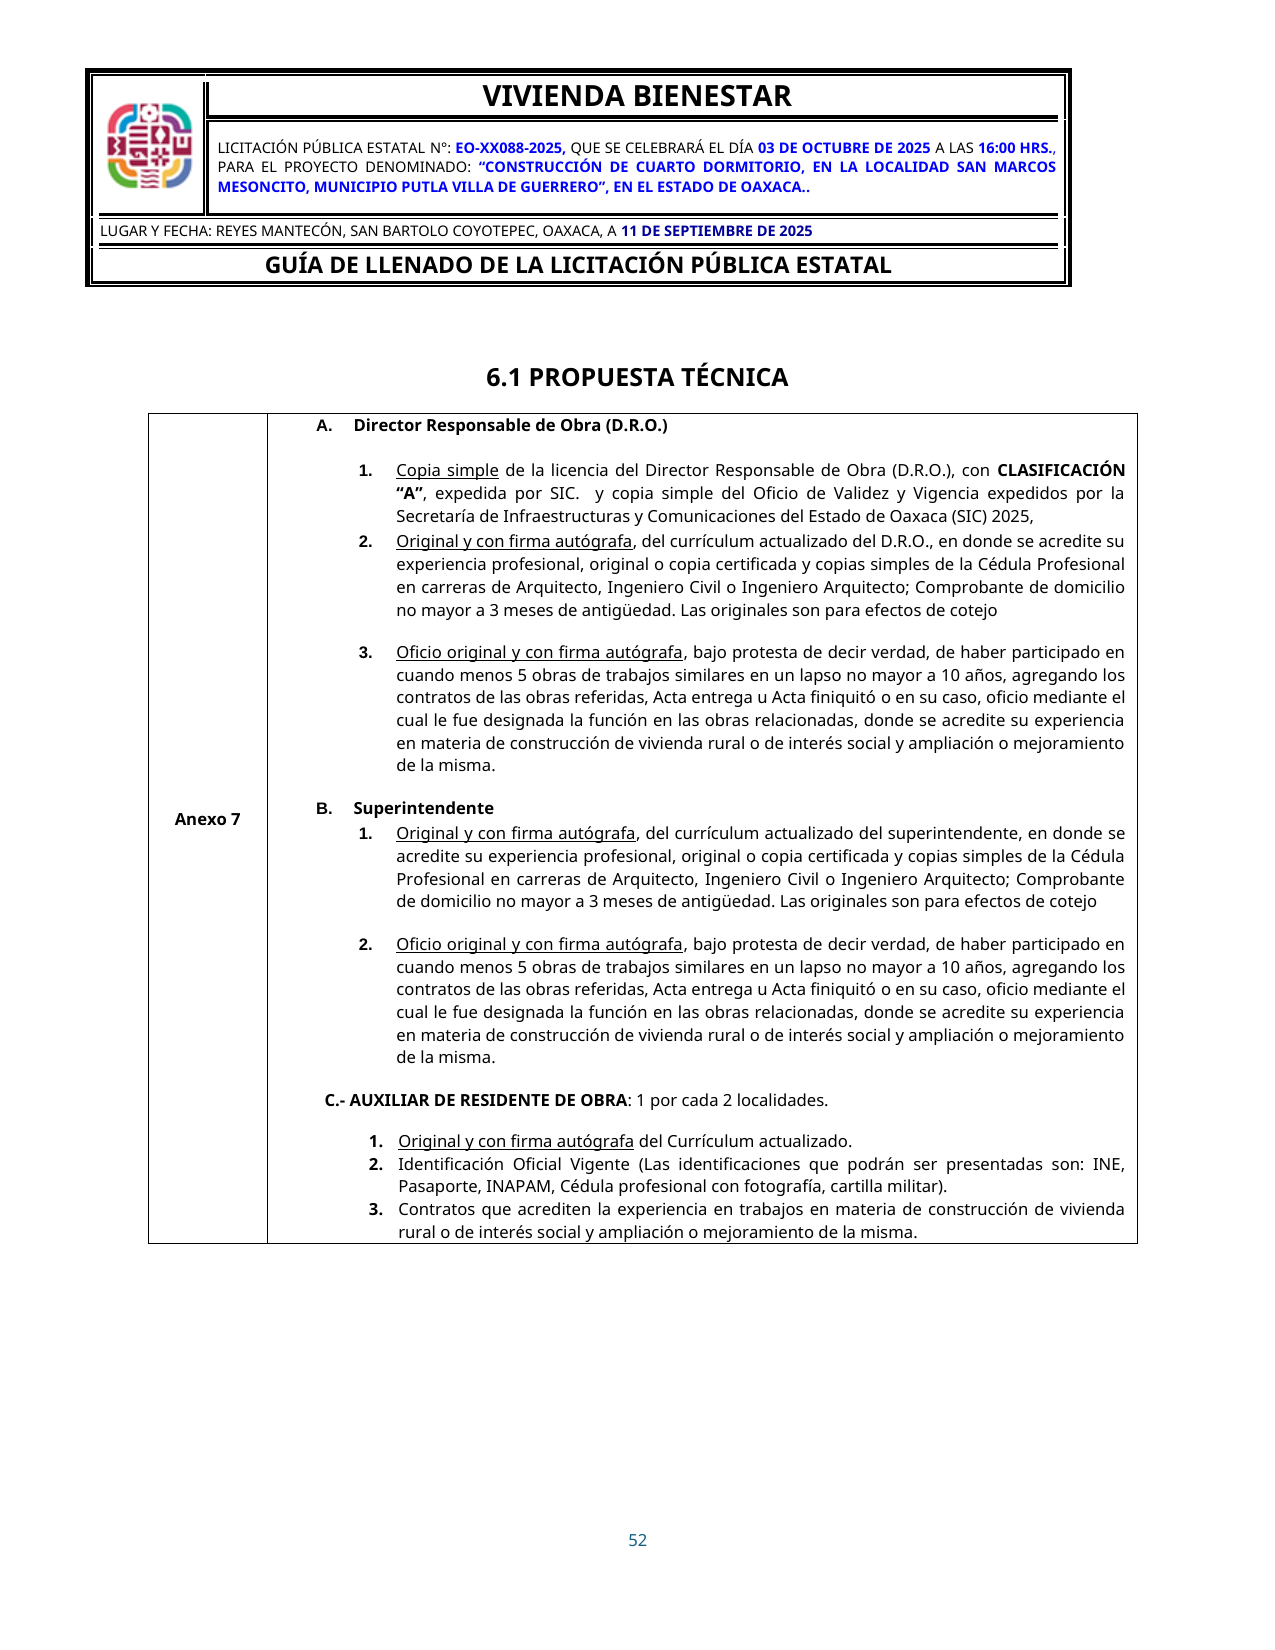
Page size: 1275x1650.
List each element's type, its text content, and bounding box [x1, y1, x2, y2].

picture [96, 95, 203, 194]
text 6.1 PROPUESTA TÉCNICA [148, 359, 1127, 393]
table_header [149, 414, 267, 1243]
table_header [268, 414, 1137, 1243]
